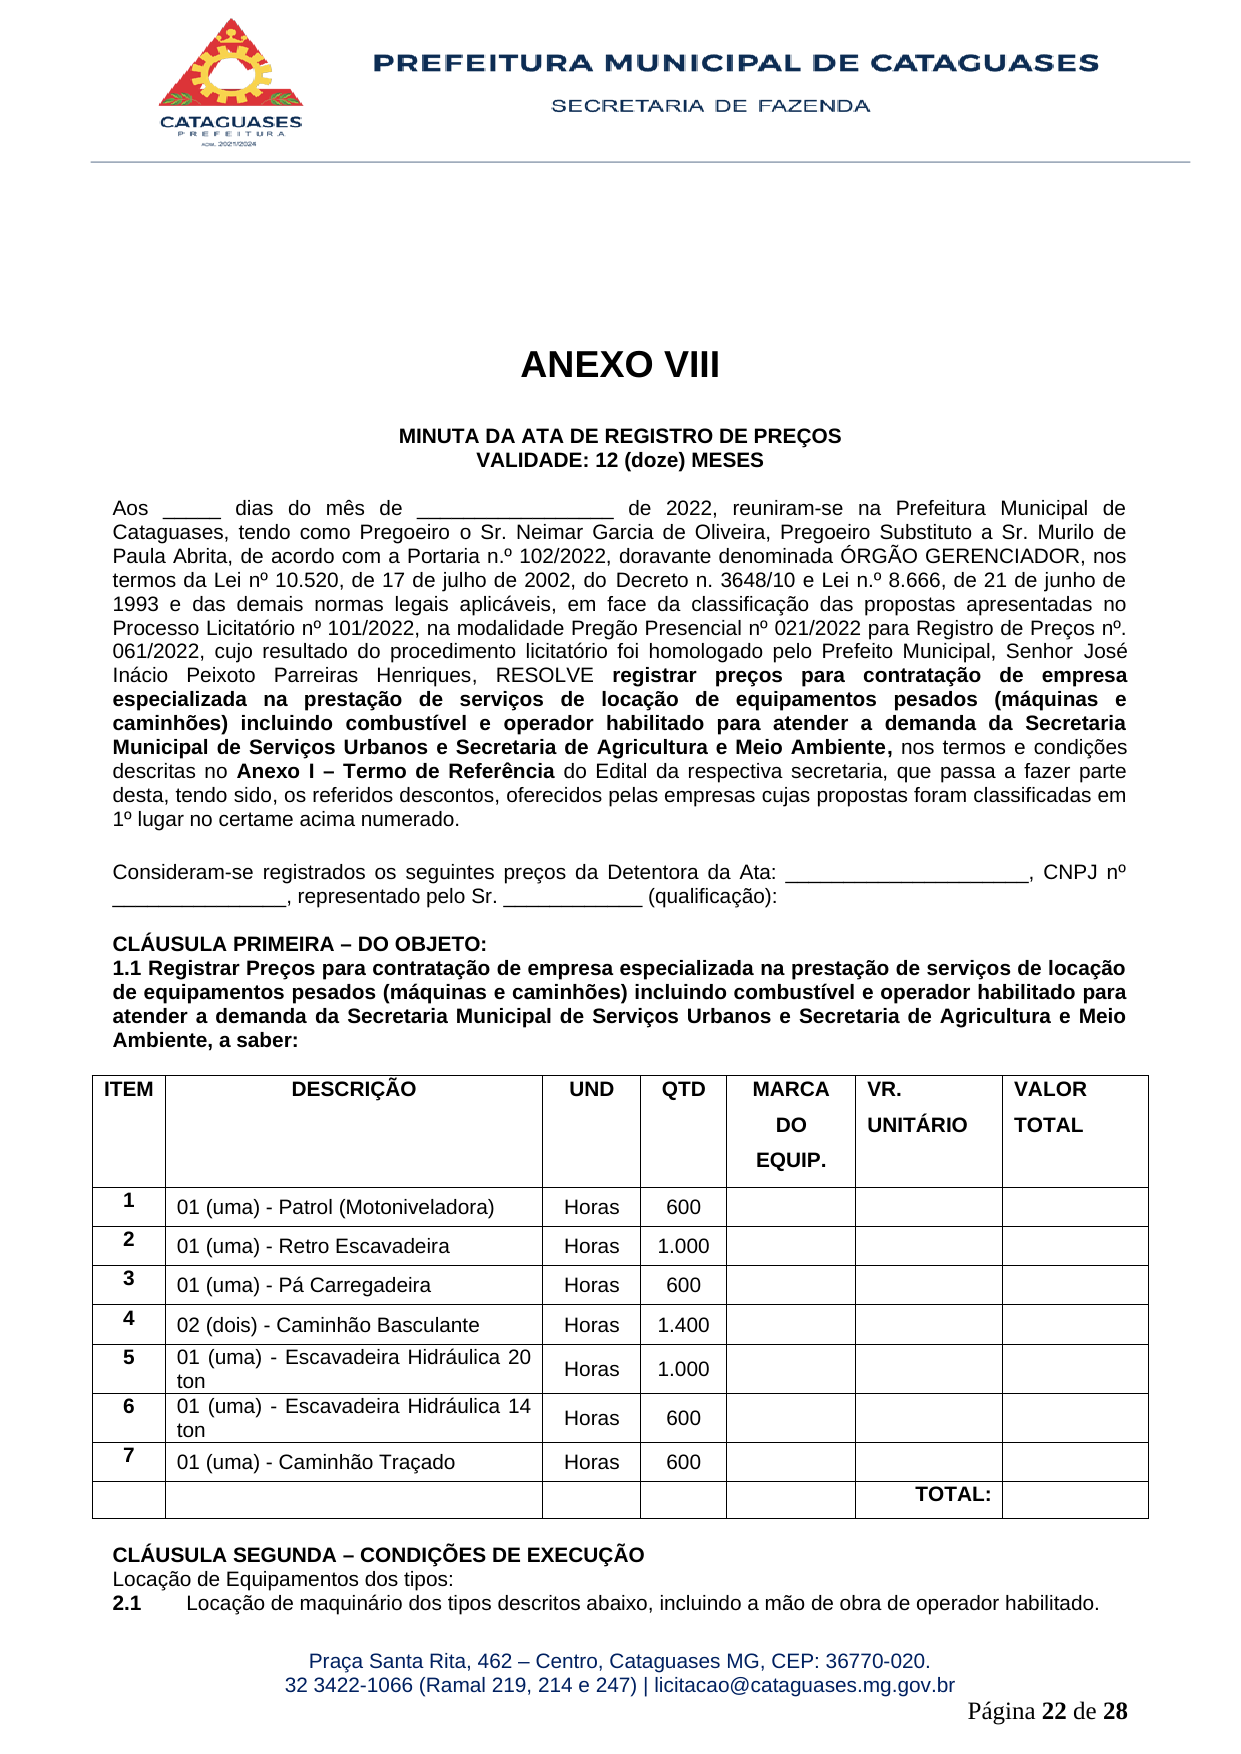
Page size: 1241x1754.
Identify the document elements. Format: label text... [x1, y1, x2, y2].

table_cell [93, 1482, 165, 1518]
table_cell [856, 1266, 1002, 1304]
table_cell TOTAL: [856, 1482, 1002, 1518]
text CLÁUSULA SEGUNDA – CONDIÇÕES DE EXECUÇÃO [112, 1543, 1128, 1567]
table_cell 3 [93, 1266, 165, 1304]
table_cell [727, 1266, 855, 1304]
table_cell [166, 1482, 542, 1518]
table_cell [856, 1305, 1002, 1344]
table_cell 600 [641, 1188, 726, 1226]
list 2.1 Locação de maquinário dos tipos descritos abaixo, incluindo a mão de obra de operador habilitado. [112, 1591, 1128, 1615]
text VALIDADE: 12 (doze) MESES [112, 448, 1128, 472]
text Aos _____ dias do mês de _________________ de 2022, reuniram-se na Prefeitura Municipal de Cataguases, tendo como Pregoeiro o Sr. Neimar Garcia de Oliveira, Pregoeiro Substituto a Sr. Murilo de Paula Abrita, de acordo com a Portaria n.º 102/2022, doravante denominada ÓRGÃO GERENCIADOR, nos termos da Lei nº 10.520, de 17 de julho de 2002, do Decreto n. 3648/10 e Lei n.º 8.666, de 21 de junho de 1993 e das demais normas legais aplicáveis, em face da classificação das propostas apresentadas no Processo Licitatório nº 101/2022, na modalidade Pregão Presencial nº 021/2022 para Registro de Preços nº. 061/2022, cujo resultado do procedimento licitatório foi homologado pelo Prefeito Municipal, Senhor José Inácio Peixoto Parreiras Henriques, RESOLVE registrar preços para contratação de empresa especializada na prestação de serviços de locação de equipamentos pesados (máquinas e caminhões) incluindo combustível e operador habilitado para atender a demanda da Secretaria Municipal de Serviços Urbanos e Secretaria de Agricultura e Meio Ambiente, nos termos e condições descritas no Anexo I – Termo de Referência do Edital da respectiva secretaria, que passa a fazer parte desta, tendo sido, os referidos descontos, oferecidos pelas empresas cujas propostas foram classificadas em 1º lugar no certame acima numerado. [112, 496, 1128, 831]
table_cell Horas [543, 1443, 640, 1481]
table_cell [856, 1227, 1002, 1265]
table_cell Horas [543, 1266, 640, 1304]
table_cell [1003, 1266, 1148, 1304]
table_cell 5 [93, 1345, 165, 1393]
table_cell 1.000 [641, 1345, 726, 1393]
table_header ITEM [93, 1076, 165, 1187]
table_cell [1003, 1482, 1148, 1518]
table_header QTD [641, 1076, 726, 1187]
table_header MARCA DO EQUIP. [727, 1076, 855, 1187]
table_cell [727, 1443, 855, 1481]
table_cell [1003, 1394, 1148, 1442]
table_cell 01 (uma) - Retro Escavadeira [166, 1227, 542, 1265]
picture [90, 15, 1191, 163]
table_cell [727, 1227, 855, 1265]
table_cell 1 [93, 1188, 165, 1226]
table_cell 600 [641, 1443, 726, 1481]
table_header UND [543, 1076, 640, 1187]
text 1.1 Registrar Preços para contratação de empresa especializada na prestação de serviços de locação de equipamentos pesados (máquinas e caminhões) incluindo combustível e operador habilitado para atender a demanda da Secretaria Municipal de Serviços Urbanos e Secretaria de Agricultura e Meio Ambiente, a saber: [112, 956, 1128, 1051]
table_cell Horas [543, 1188, 640, 1226]
table_cell Horas [543, 1394, 640, 1442]
table_cell 01 (uma) - Escavadeira Hidráulica 14 ton [166, 1394, 542, 1442]
table_cell 6 [93, 1394, 165, 1442]
table_cell 600 [641, 1394, 726, 1442]
table_cell Horas [543, 1345, 640, 1393]
table_cell [1003, 1305, 1148, 1344]
table_cell 01 (uma) - Patrol (Motoniveladora) [166, 1188, 542, 1226]
table_cell 02 (dois) - Caminhão Basculante [166, 1305, 542, 1344]
table_header VALOR TOTAL [1003, 1076, 1148, 1187]
table_cell [856, 1345, 1002, 1393]
table_cell [727, 1188, 855, 1226]
table_cell 01 (uma) - Pá Carregadeira [166, 1266, 542, 1304]
text MINUTA DA ATA DE REGISTRO DE PREÇOS [112, 424, 1128, 448]
table_cell [727, 1345, 855, 1393]
text CLÁUSULA PRIMEIRA – DO OBJETO: [112, 932, 1128, 956]
table_cell Horas [543, 1227, 640, 1265]
table_cell [727, 1305, 855, 1344]
text Consideram-se registrados os seguintes preços da Detentora da Ata: _____________________, CNPJ nº _______________, representado pelo Sr. ____________ (qualificação): [112, 860, 1128, 908]
table_cell [727, 1482, 855, 1518]
table_cell 2 [93, 1227, 165, 1265]
table_header VR. UNITÁRIO [856, 1076, 1002, 1187]
table_cell [1003, 1345, 1148, 1393]
table_cell [856, 1394, 1002, 1442]
text ANEXO VIII [112, 342, 1128, 385]
table_cell 7 [93, 1443, 165, 1481]
table_cell 1.400 [641, 1305, 726, 1344]
table_cell [1003, 1227, 1148, 1265]
text Locação de Equipamentos dos tipos: [112, 1567, 1128, 1591]
table_cell 4 [93, 1305, 165, 1344]
table_cell [543, 1482, 640, 1518]
table_cell 01 (uma) - Escavadeira Hidráulica 20 ton [166, 1345, 542, 1393]
table_cell [856, 1443, 1002, 1481]
table_cell 01 (uma) - Caminhão Traçado [166, 1443, 542, 1481]
table_cell [1003, 1188, 1148, 1226]
table_cell [727, 1394, 855, 1442]
table_cell 1.000 [641, 1227, 726, 1265]
table_cell 600 [641, 1266, 726, 1304]
table_cell [856, 1188, 1002, 1226]
table_header DESCRIÇÃO [166, 1076, 542, 1187]
table_cell [641, 1482, 726, 1518]
table_cell [1003, 1443, 1148, 1481]
table_cell Horas [543, 1305, 640, 1344]
